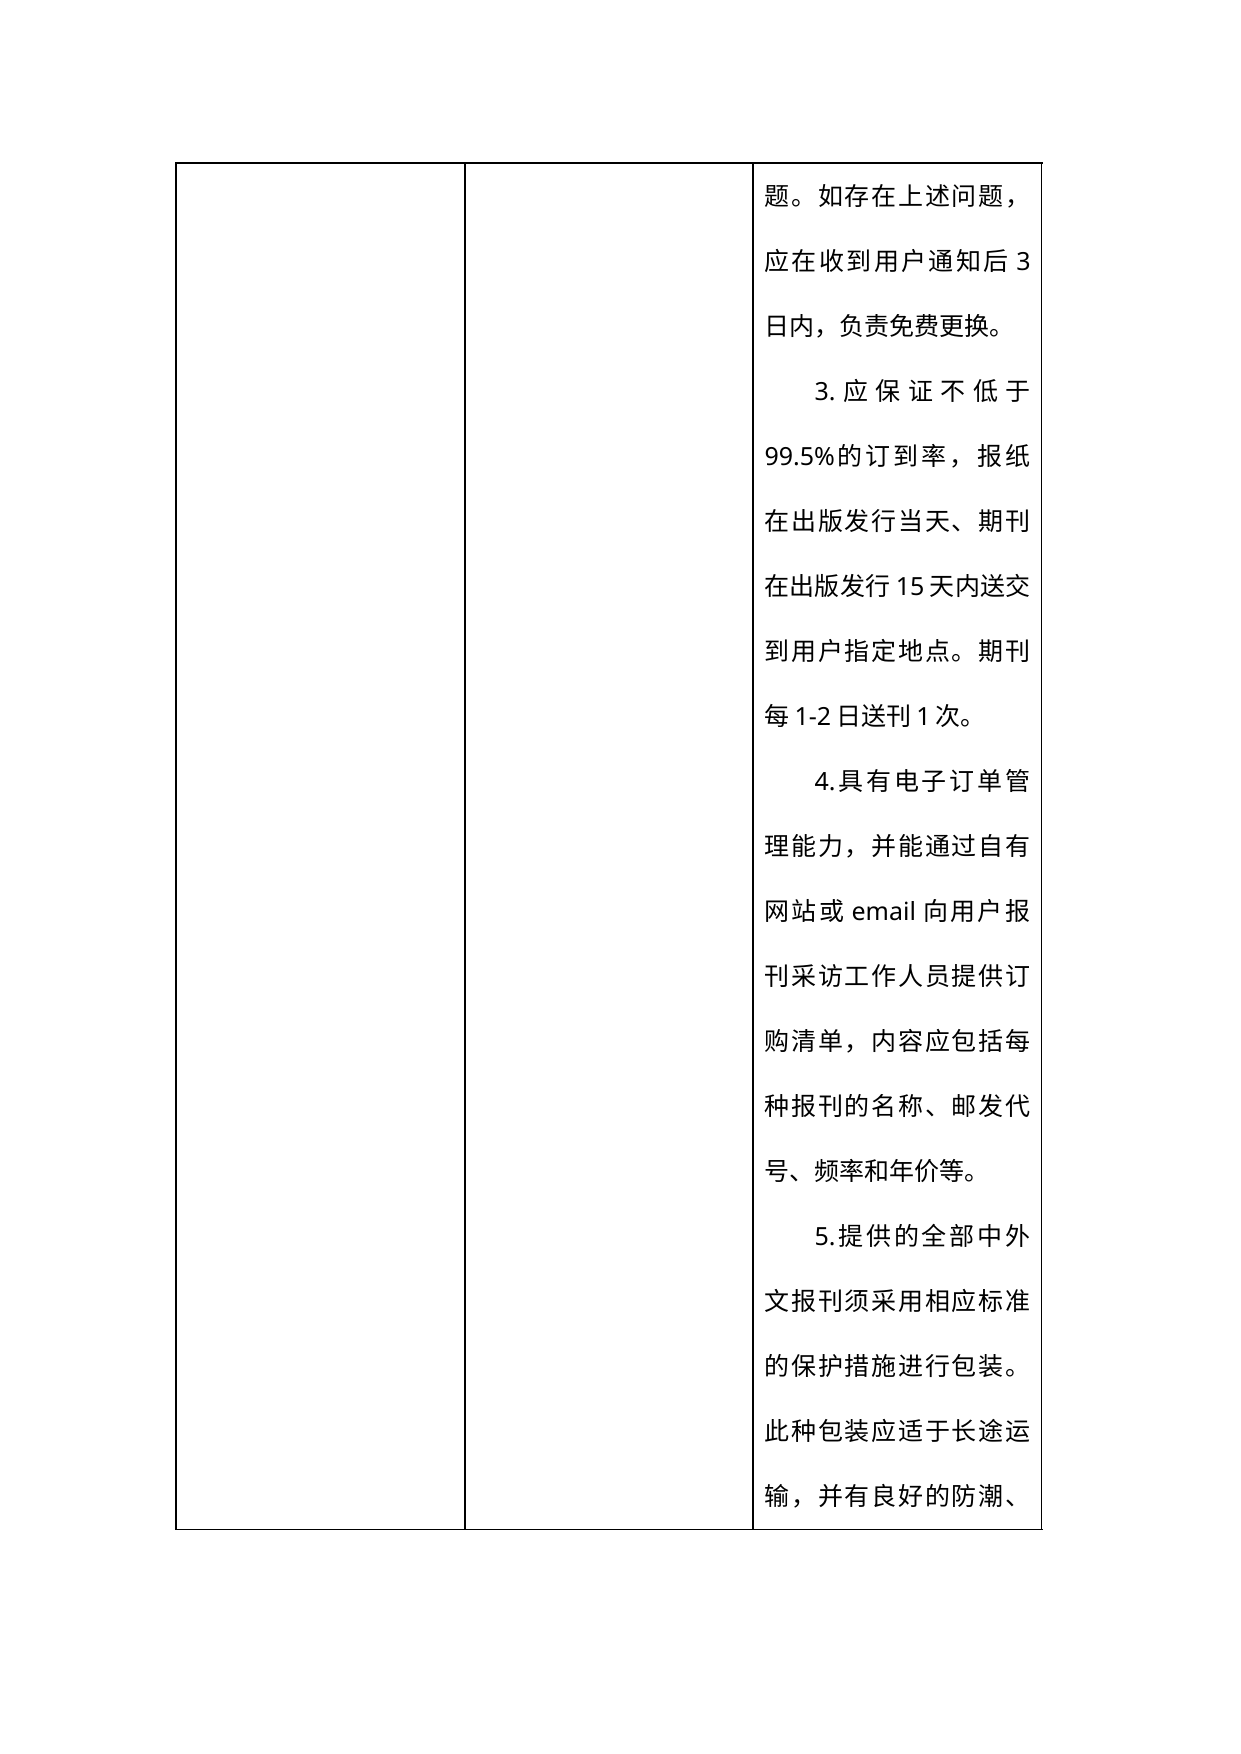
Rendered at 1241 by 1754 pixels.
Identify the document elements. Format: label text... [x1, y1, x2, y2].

table_cell [466, 164, 752, 1528]
table_cell 1 [177, 164, 464, 1528]
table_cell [754, 164, 1041, 1528]
